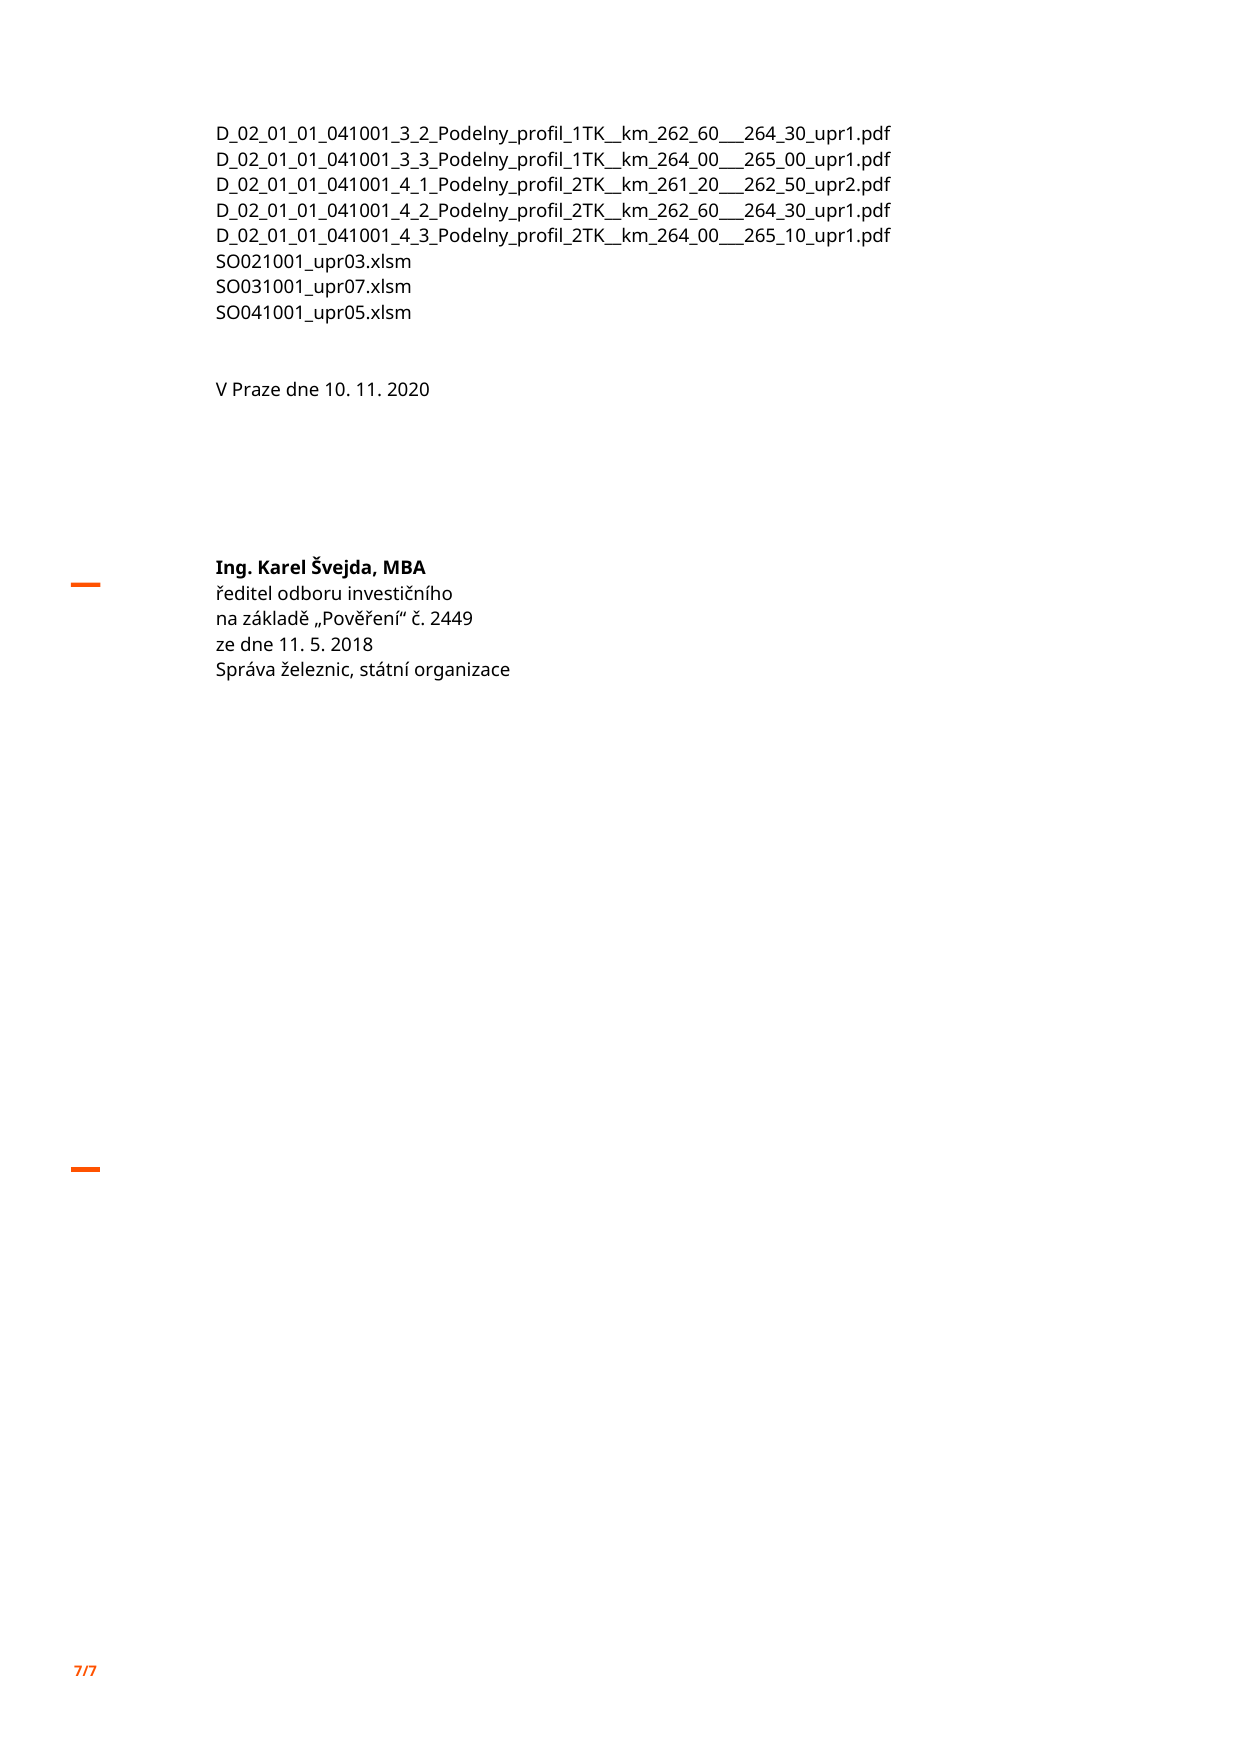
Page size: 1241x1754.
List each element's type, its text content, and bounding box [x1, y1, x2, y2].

text D_02_01_01_041001_4_1_Podelny_profil_2TK__km_261_20___262_50_upr2.pdf [216, 172, 1122, 197]
text D_02_01_01_041001_4_3_Podelny_profil_2TK__km_264_00___265_10_upr1.pdf [216, 223, 1122, 248]
text na základě „Pověření“ č. 2449 [216, 606, 1122, 631]
text D_02_01_01_041001_4_2_Podelny_profil_2TK__km_262_60___264_30_upr1.pdf [216, 197, 1122, 223]
text SO041001_upr05.xlsm [216, 299, 1122, 325]
text Ing. Karel Švejda, MBA [216, 554, 1122, 580]
text SO031001_upr07.xlsm [216, 274, 1122, 299]
text D_02_01_01_041001_3_2_Podelny_profil_1TK__km_262_60___264_30_upr1.pdf [216, 121, 1122, 146]
text SO021001_upr03.xlsm [216, 248, 1122, 274]
text V Praze dne 10. 11. 2020 [216, 376, 1122, 401]
text D_02_01_01_041001_3_3_Podelny_profil_1TK__km_264_00___265_00_upr1.pdf [216, 146, 1122, 172]
text Správa železnic, státní organizace [216, 657, 1122, 682]
text ze dne 11. 5. 2018 [216, 631, 1122, 657]
text ředitel odboru investičního [216, 580, 1122, 606]
